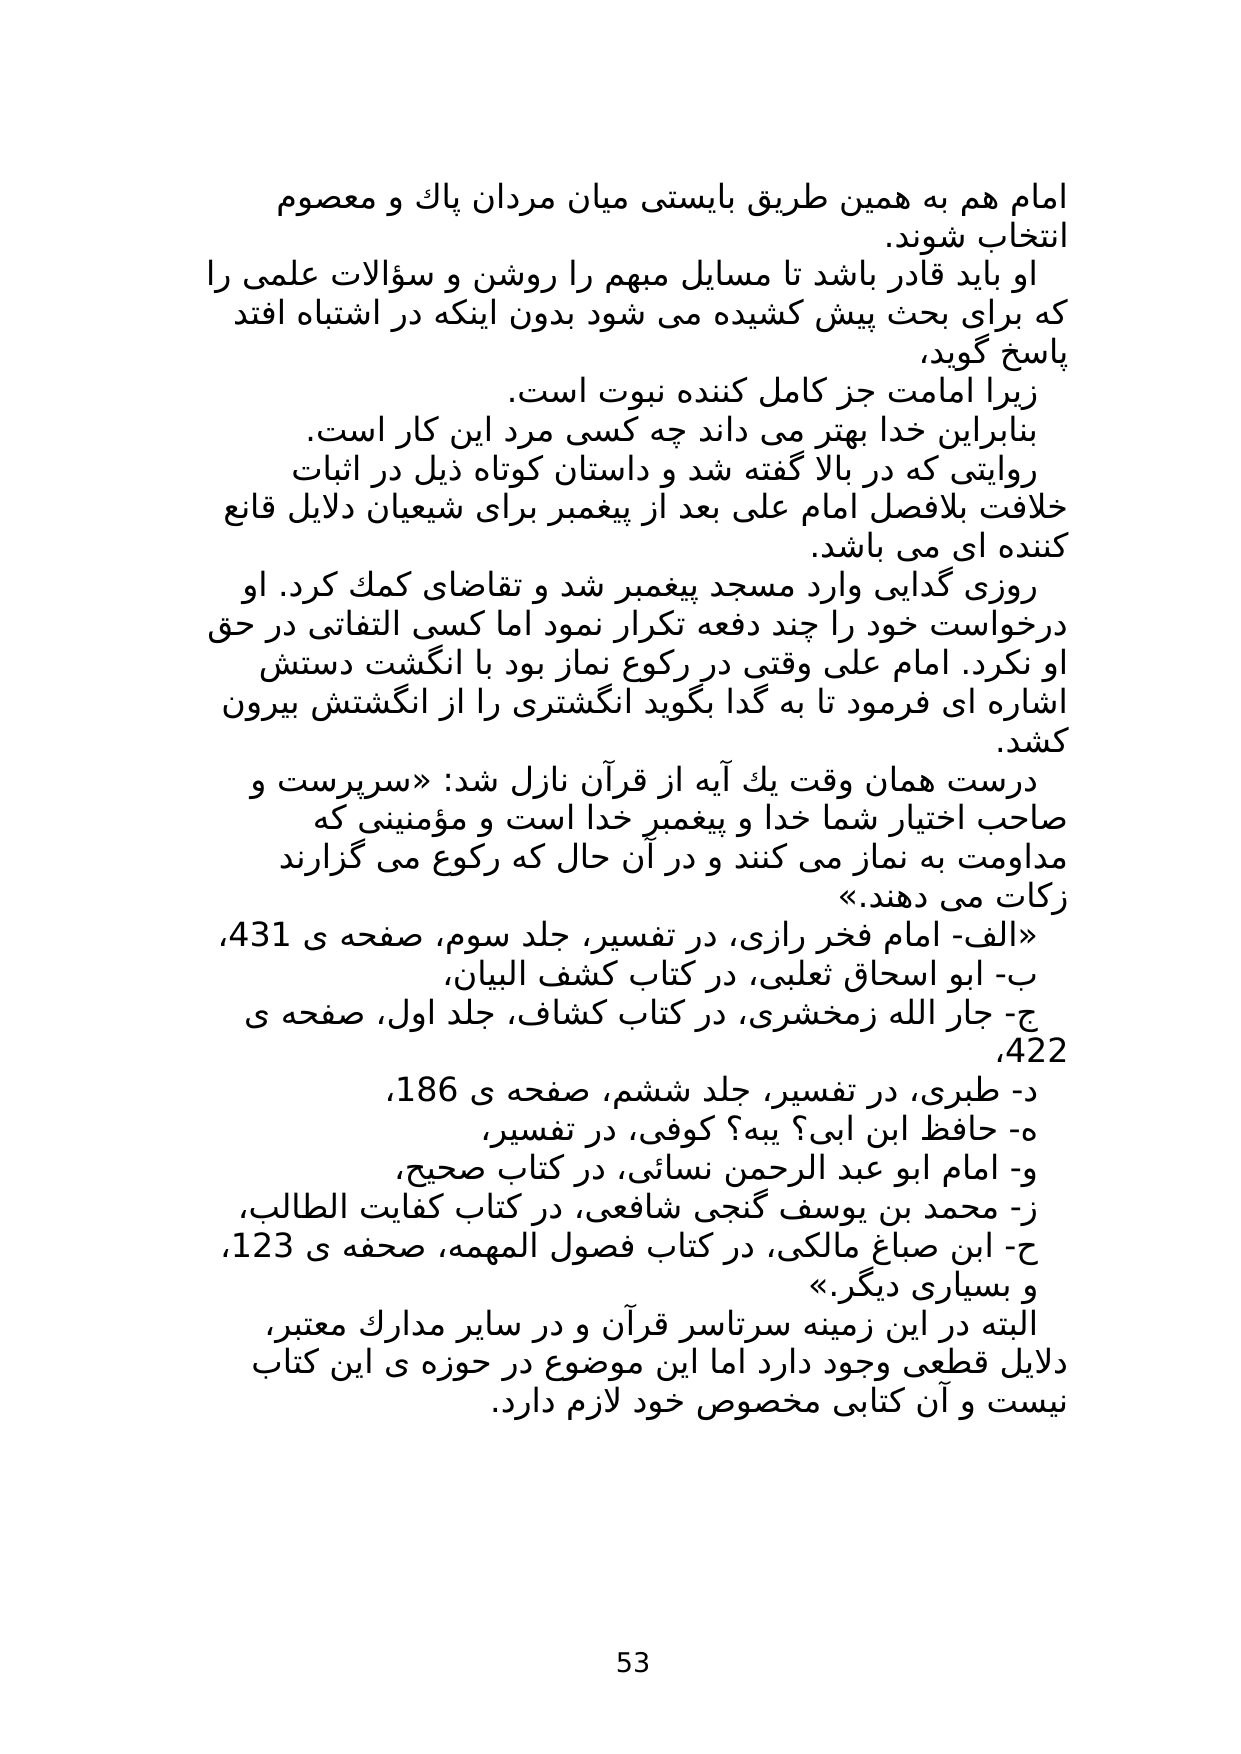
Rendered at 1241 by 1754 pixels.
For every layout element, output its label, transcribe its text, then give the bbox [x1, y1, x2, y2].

text «الف- امام فخر رازى، در تفسير، جلد سوم، صفحه ى 431، [197, 915, 1069, 954]
text روايتى كه در بالا گفته شد و داستان كوتاه ذيل در اثبات خلافت بلافصل امام على بعد از پيغمبر براى شيعيان دلايل قانع كننده اى مى باشد. [197, 449, 1069, 566]
text درست همان وقت يك آيه از قرآن نازل شد: «سرپرست و صاحب اختيار شما خدا و پيغمبر خدا است و مؤمنينى كه مداومت به نماز مى كنند و در آن حال كه ركوع مى گزارند زكات مى دهند.» [197, 760, 1069, 915]
text ج- جار الله زمخشرى، در كتاب كشاف، جلد اول، صفحه ى 422، [197, 993, 1069, 1071]
text بنابراين خدا بهتر مى داند چه كسى مرد اين كار است. [197, 410, 1069, 449]
text و- امام ابو عبد الرحمن نسائى، در كتاب صحيح، [197, 1148, 1069, 1187]
text البته در اين زمينه سرتاسر قرآن و در ساير مدارك معتبر، دلايل قطعى وجود دارد اما اين موضوع در حوزه ى اين كتاب نيست و آن كتابى مخصوص خود لازم دارد. [197, 1304, 1069, 1421]
text ز- محمد بن يوسف گنجى شافعى، در كتاب كفايت الطالب، [197, 1187, 1069, 1226]
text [197, 177, 1069, 255]
text او بايد قادر باشد تا مسايل مبهم را روشن و سؤالات علمى را كه براى بحث پيش كشيده مى شود بدون اينكه در اشتباه افتد پاسخ گويد، [197, 255, 1069, 371]
text زيرا امامت جز كامل كننده نبوت است. [197, 371, 1069, 410]
text ه- حافظ ابن ابى؟ يبه؟ كوفى، در تفسير، [197, 1110, 1069, 1148]
text روزى گدايى وارد مسجد پيغمبر شد و تقاضاى كمك كرد. او درخواست خود را چند دفعه تكرار نمود اما كسى التفاتى در حق او نكرد. امام على وقتى در ركوع نماز بود با انگشت دستش اشاره اى فرمود تا به گدا بگويد انگشترى را از انگشتش بيرون كشد. [197, 566, 1069, 760]
text ح- ابن صباغ مالكى، در كتاب فصول المهمه، صحفه ى 123، [197, 1226, 1069, 1265]
text ب- ابو اسحاق ثعلبى، در كتاب كشف البيان، [197, 954, 1069, 993]
text د- طبرى، در تفسير، جلد ششم، صفحه ى 186، [197, 1071, 1069, 1110]
text و بسيارى ديگر.» [197, 1265, 1069, 1304]
